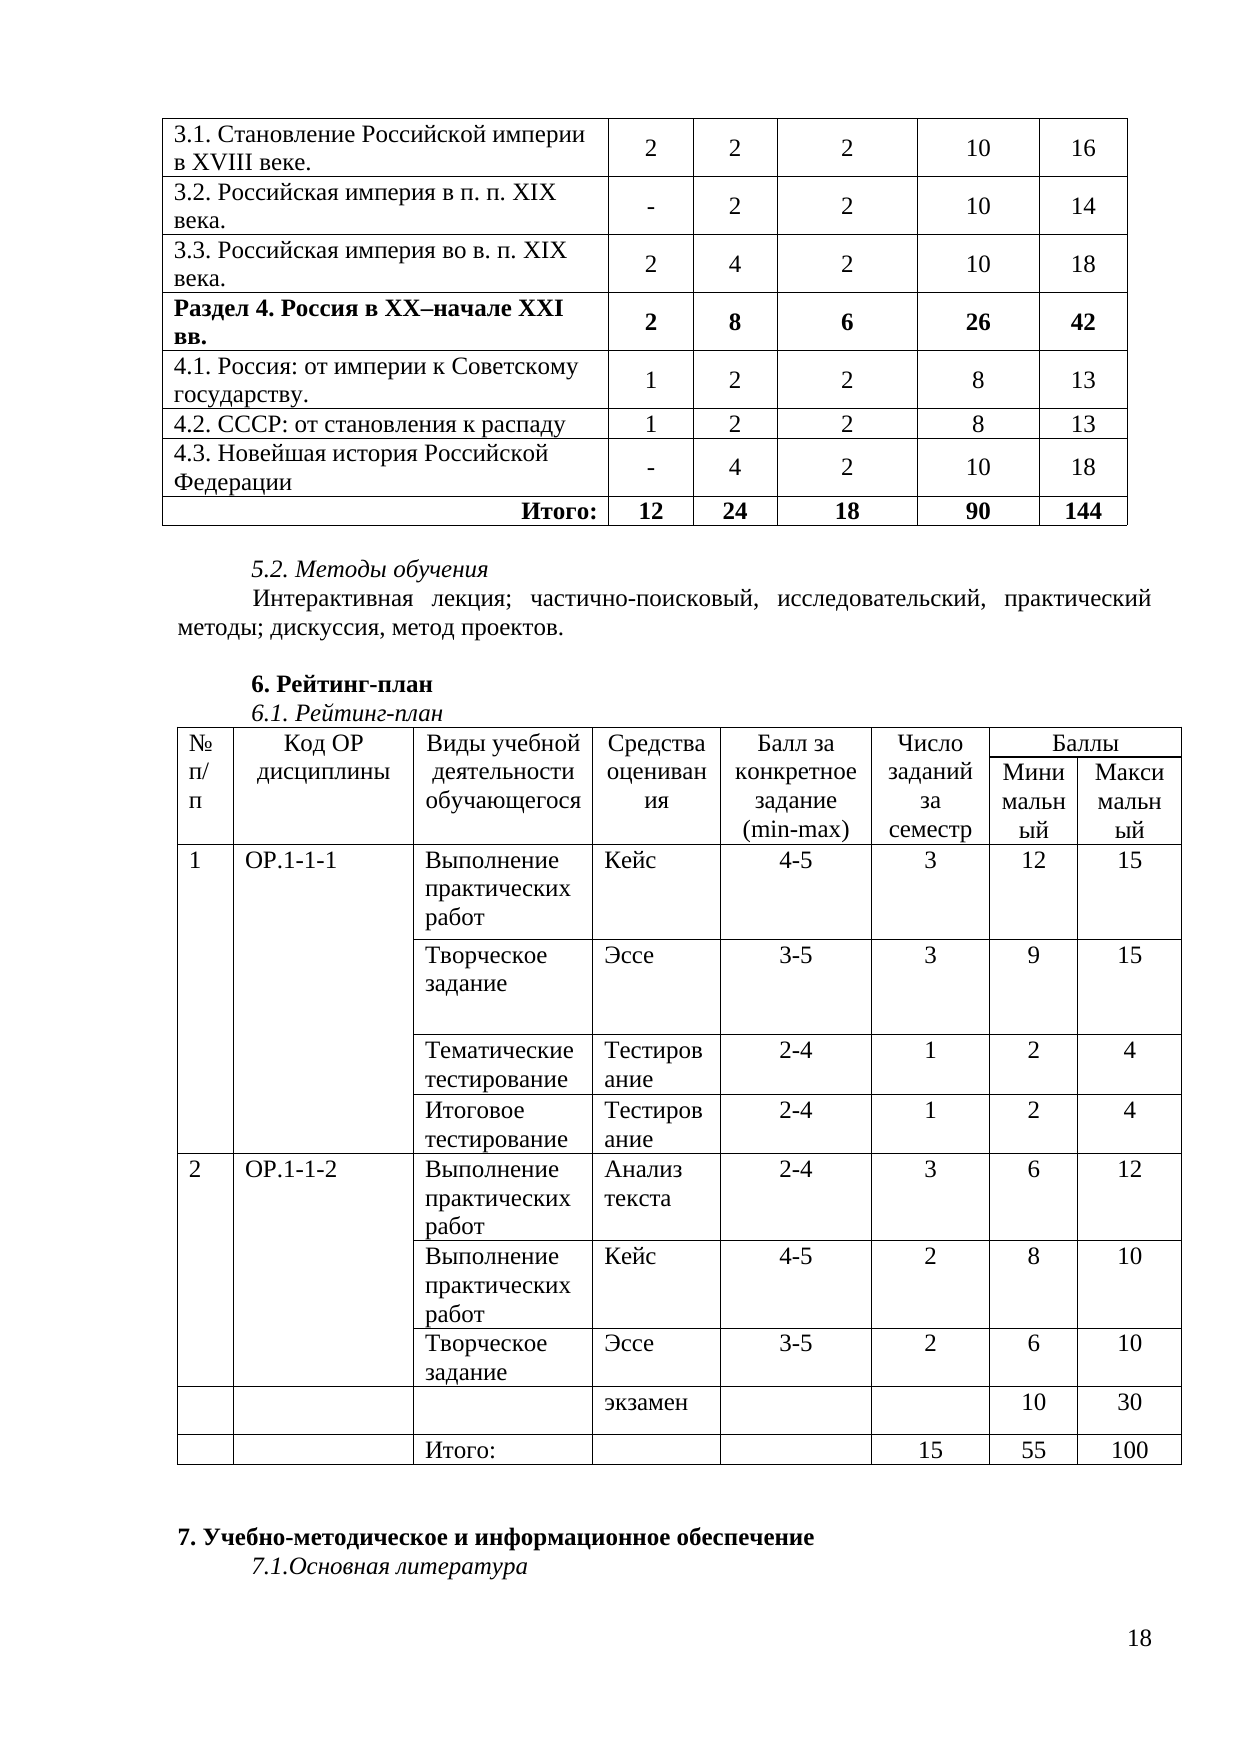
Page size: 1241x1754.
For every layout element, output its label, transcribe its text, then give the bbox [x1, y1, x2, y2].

table_cell 2 [872, 1329, 989, 1386]
text 7.1.Основная литература [177, 1551, 1152, 1580]
table_cell 4 [694, 439, 777, 496]
text Интерактивная лекция; частично-поисковый, исследовательский, практический методы; дискуссия, метод проектов. [177, 583, 1152, 640]
table_cell 10 [918, 439, 1039, 496]
table_cell Минимальный [990, 758, 1077, 844]
table_cell 4.3. Новейшая история Российской Федерации [163, 439, 608, 496]
table_cell Итоговое тестирование [414, 1095, 592, 1153]
table_cell 18 [778, 497, 917, 525]
table_cell 3 [872, 845, 989, 939]
text 6. Рейтинг-план [177, 669, 1152, 698]
table_cell 2 [778, 177, 917, 234]
table_header Балл за конкретное задание (min-max) [721, 728, 871, 844]
table_cell Эссе [593, 1329, 720, 1386]
table_cell 10 [1078, 1241, 1181, 1327]
table_cell 55 [990, 1435, 1077, 1464]
table_cell 4-5 [721, 845, 871, 939]
table_cell Итого: [163, 497, 608, 525]
table_cell 8 [990, 1241, 1077, 1327]
table_cell 13 [1040, 409, 1127, 437]
table_cell 2 [609, 293, 693, 350]
table_cell 10 [990, 1387, 1077, 1434]
table_cell 10 [1078, 1329, 1181, 1386]
table_cell 16 [1040, 119, 1127, 176]
table_cell 4.1. Россия: от империи к Советскому государству. [163, 351, 608, 408]
table_cell Анализ текста [593, 1154, 720, 1240]
table_cell 2 [990, 1095, 1077, 1153]
table_cell 13 [1040, 351, 1127, 408]
table_cell 18 [1040, 439, 1127, 496]
table_cell 8 [918, 351, 1039, 408]
table_cell 10 [918, 235, 1039, 292]
table_cell экзамен [593, 1387, 720, 1434]
table_cell 2 [694, 409, 777, 437]
table_cell 1 [609, 351, 693, 408]
table_cell 30 [1078, 1387, 1181, 1434]
table_cell 4 [1078, 1035, 1181, 1094]
text 7. Учебно-методическое и информационное обеспечение [177, 1522, 1152, 1551]
table_cell 10 [918, 119, 1039, 176]
table_header Баллы [990, 728, 1181, 756]
table_cell 2 [694, 351, 777, 408]
table_cell [721, 1387, 871, 1434]
table_cell - [609, 177, 693, 234]
table_cell [178, 1435, 233, 1464]
table_cell 3.1. Становление Российской империи в XVIII веке. [163, 119, 608, 176]
table_cell [414, 1387, 592, 1434]
table_cell 1 [872, 1035, 989, 1094]
table_cell 2 [778, 119, 917, 176]
table_cell 2 [778, 351, 917, 408]
table_cell [234, 1435, 413, 1464]
table_cell 2-4 [721, 1095, 871, 1153]
table_cell Максимальный [1078, 758, 1181, 844]
text 5.2. Методы обучения [177, 554, 1152, 583]
table_cell 2 [694, 177, 777, 234]
table_cell 3.2. Российская империя в п. п. XIX века. [163, 177, 608, 234]
table_cell 12 [1078, 1154, 1181, 1240]
table_cell 2 [778, 409, 917, 437]
table_cell Тематические тестирование [414, 1035, 592, 1094]
table_cell 2-4 [721, 1035, 871, 1094]
table_cell Выполнение практических работ [414, 845, 592, 939]
table_cell 15 [872, 1435, 989, 1464]
table_cell [721, 1435, 871, 1464]
table_cell [178, 1387, 233, 1434]
table_cell 24 [694, 497, 777, 525]
table_cell 2-4 [721, 1154, 871, 1240]
table_cell 10 [918, 177, 1039, 234]
table_cell [872, 1387, 989, 1434]
table_header Код ОР дисциплины [234, 728, 413, 844]
table_cell 3 [872, 1154, 989, 1240]
table_cell 18 [1040, 235, 1127, 292]
table_cell [234, 1387, 413, 1434]
table_cell 2 [609, 235, 693, 292]
table_cell 9 [990, 940, 1077, 1034]
table_header Виды учебной деятельности обучающегося [414, 728, 592, 844]
table_cell 90 [918, 497, 1039, 525]
table_cell 6 [990, 1154, 1077, 1240]
table_cell Выполнение практических работ [414, 1241, 592, 1327]
table_cell 2 [178, 1154, 233, 1386]
table_cell - [609, 439, 693, 496]
table_cell 4 [1078, 1095, 1181, 1153]
table_cell 2 [609, 119, 693, 176]
table_cell 26 [918, 293, 1039, 350]
table_cell 1 [178, 845, 233, 1153]
table_cell 2 [694, 119, 777, 176]
table_cell 3 [872, 940, 989, 1034]
table_header № п/п [178, 728, 233, 844]
table_cell 14 [1040, 177, 1127, 234]
table_cell Эссе [593, 940, 720, 1034]
table_cell 4 [694, 235, 777, 292]
table_cell 12 [609, 497, 693, 525]
table_cell 3-5 [721, 940, 871, 1034]
table_cell 8 [918, 409, 1039, 437]
table_cell 15 [1078, 940, 1181, 1034]
table_cell 4.2. СССР: от становления к распаду [163, 409, 608, 437]
table_cell 2 [872, 1241, 989, 1327]
table_cell Кейс [593, 1241, 720, 1327]
text 6.1. Рейтинг-план [177, 698, 1152, 727]
table_cell 4-5 [721, 1241, 871, 1327]
table_cell 12 [990, 845, 1077, 939]
table_cell 1 [872, 1095, 989, 1153]
table_cell 1 [609, 409, 693, 437]
table_cell 2 [990, 1035, 1077, 1094]
table_cell 15 [1078, 845, 1181, 939]
table_cell 3-5 [721, 1329, 871, 1386]
table_cell 2 [778, 235, 917, 292]
table_cell 3.3. Российская империя во в. п. XIX века. [163, 235, 608, 292]
table_cell ОР.1-1-2 [234, 1154, 413, 1386]
table_cell Тестирование [593, 1095, 720, 1153]
table_cell Выполнение практических работ [414, 1154, 592, 1240]
table_cell 6 [990, 1329, 1077, 1386]
table_cell 144 [1040, 497, 1127, 525]
table_cell ОР.1-1-1 [234, 845, 413, 1153]
table_cell 8 [694, 293, 777, 350]
table_cell Раздел 4. Россия в XX–начале XXI вв. [163, 293, 608, 350]
table_cell Творческое задание [414, 940, 592, 1034]
table_cell 6 [778, 293, 917, 350]
table_cell Тестирование [593, 1035, 720, 1094]
table_cell [593, 1435, 720, 1464]
table_header Число заданий за семестр [872, 728, 989, 844]
table_cell Кейс [593, 845, 720, 939]
table_header Средства оценивания [593, 728, 720, 844]
table_cell 42 [1040, 293, 1127, 350]
table_cell Творческое задание [414, 1329, 592, 1386]
table_cell 100 [1078, 1435, 1181, 1464]
table_cell Итого: [414, 1435, 592, 1464]
table_cell 2 [778, 439, 917, 496]
